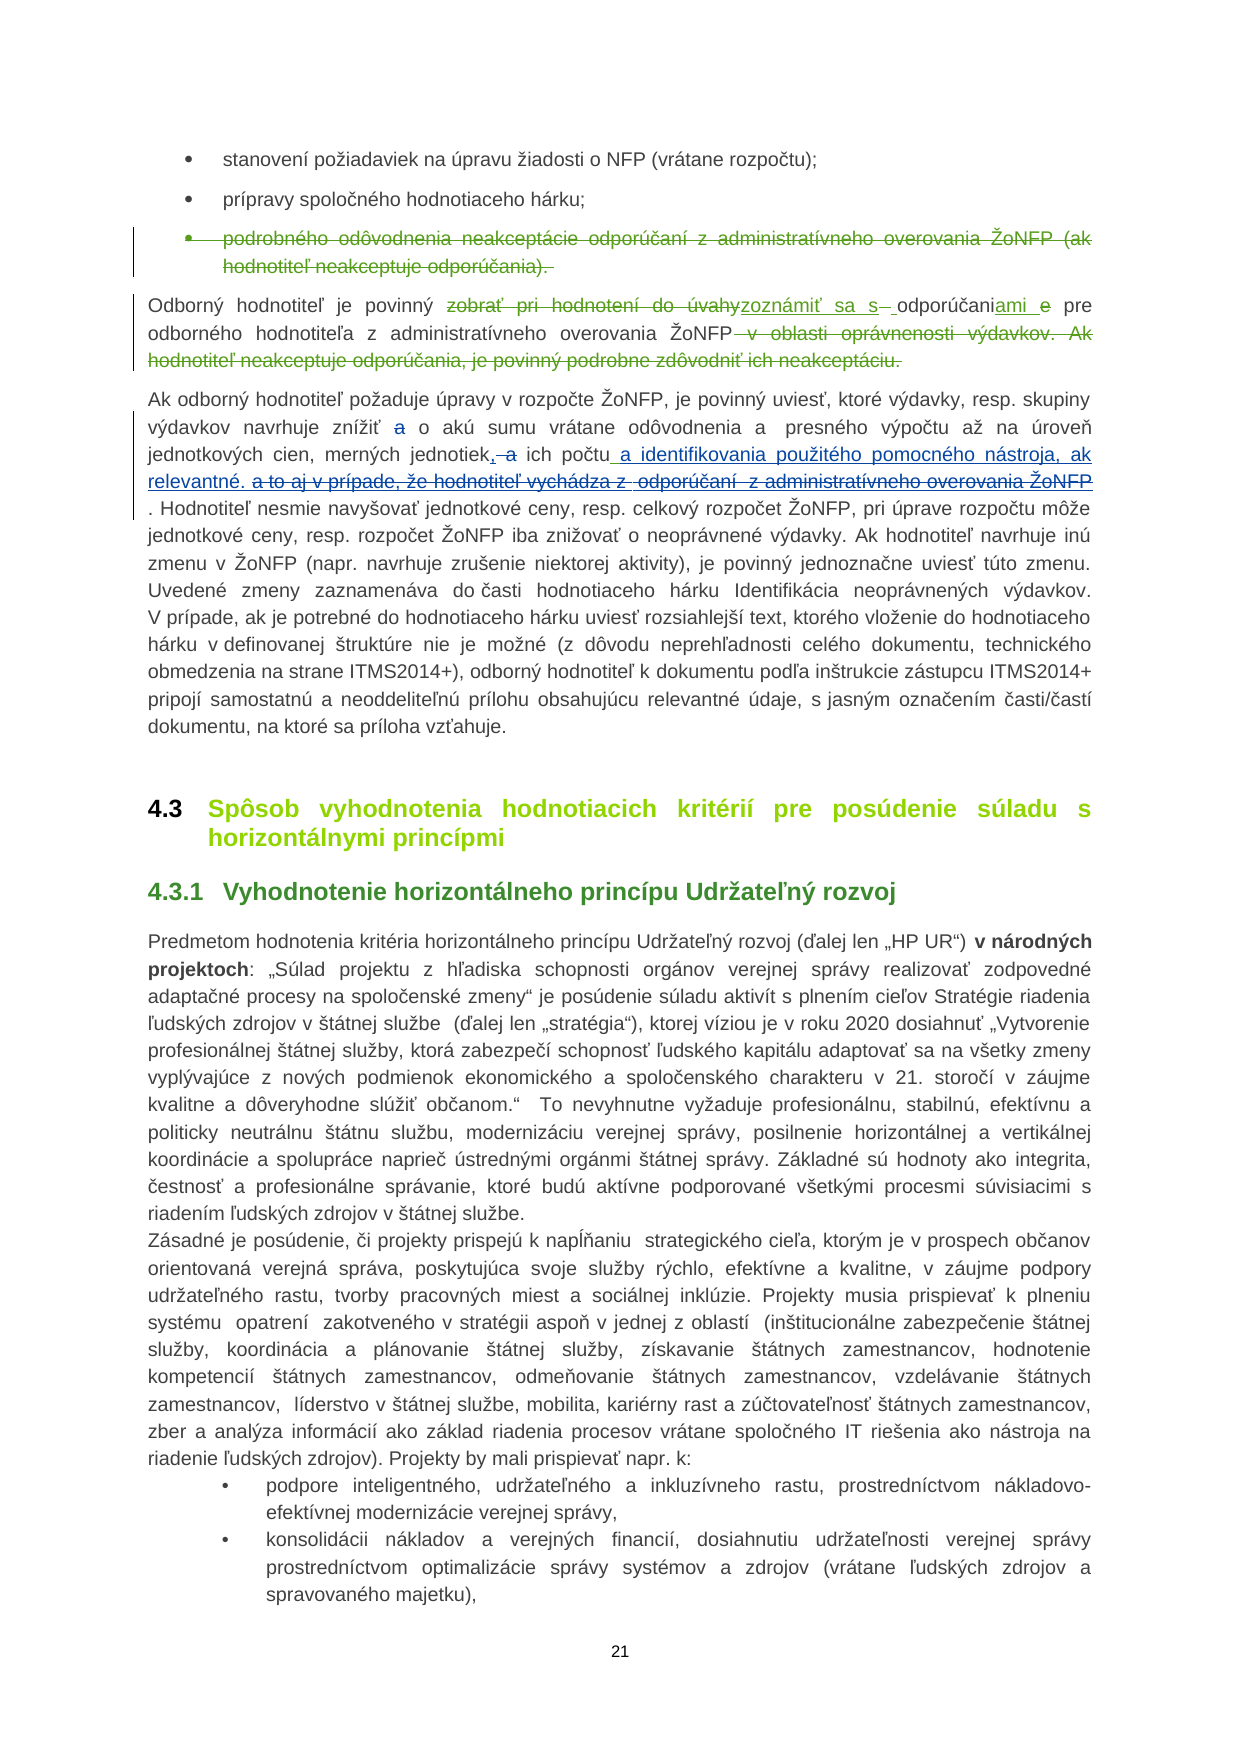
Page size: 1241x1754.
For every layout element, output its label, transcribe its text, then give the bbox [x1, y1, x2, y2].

text Zásadné je posúdenie, či projekty prispejú k napĺňaniu strategického cieľa, ktorým je v prospech občanov orientovaná verejná správa, poskytujúca svoje služby rýchlo, efektívne a kvalitne, v záujme podpory udržateľného rastu, tvorby pracovných miest a sociálnej inklúzie. Projekty musia prispievať k plneniu systému opatrení zakotveného v stratégii aspoň v jednej z oblastí (inštitucionálne zabezpečenie štátnej služby, koordinácia a plánovanie štátnej služby, získavanie štátnych zamestnancov, hodnotenie kompetencií štátnych zamestnancov, odmeňovanie štátnych zamestnancov, vzdelávanie štátnych zamestnancov, líderstvo v štátnej službe, mobilita, kariérny rast a zúčtovateľnosť štátnych zamestnancov, zber a analýza informácií ako základ riadenia procesov vrátane spoločného IT riešenia ako nástroja na riadenie ľudských zdrojov). Projekty by mali prispievať napr. k: [148, 1229, 1092, 1469]
text Predmetom hodnotenia kritéria horizontálneho princípu Udržateľný rozvoj (ďalej len „HP UR“) v národných projektoch: „Súlad projektu z hľadiska schopnosti orgánov verejnej správy realizovať zodpovedné adaptačné procesy na spoločenské zmeny“ je posúdenie súladu aktivít s plnením cieľov Stratégie riadenia ľudských zdrojov v štátnej službe (ďalej len „stratégia“), ktorej víziou je v roku 2020 dosiahnuť „Vytvorenie profesionálnej štátnej služby, ktorá zabezpečí schopnosť ľudského kapitálu adaptovať sa na všetky zmeny vyplývajúce z nových podmienok ekonomického a spoločenského charakteru v 21. storočí v záujme kvalitne a dôveryhodne slúžiť občanom.“ To nevyhnutne vyžaduje profesionálnu, stabilnú, efektívnu a politicky neutrálnu štátnu službu, modernizáciu verejnej správy, posilnenie horizontálnej a vertikálnej koordinácie a spolupráce naprieč ústrednými orgánmi štátnej správy. Základné sú hodnoty ako integrita, čestnosť a profesionálne správanie, ktoré budú aktívne podporované všetkými procesmi súvisiacimi s riadením ľudských zdrojov v štátnej službe. [148, 930, 1092, 1225]
text • podpore inteligentného, udržateľného a inkluzívneho rastu, prostredníctvom nákladovo-efektívnej modernizácie verejnej správy, [222, 1474, 1092, 1524]
text • konsolidácii nákladov a verejných financií, dosiahnutiu udržateľnosti verejnej správy prostredníctvom optimalizácie správy systémov a zdrojov (vrátane ľudských zdrojov a spravovaného majetku), [222, 1528, 1092, 1605]
list stanovení požiadaviek na úpravu žiadosti o NFP (vrátane rozpočtu); [185, 148, 1092, 171]
subtitle Vyhodnotenie horizontálneho princípu Udržateľný rozvoj [148, 876, 1092, 905]
text Ak odborný hodnotiteľ požaduje úpravy v rozpočte ŽoNFP, je povinný uviesť, ktoré výdavky, resp. skupiny výdavkov navrhuje znížiť o akú sumu vrátane odôvodnenia a presného výpočtu až na úroveň jednotkových cien, merných jednotiek ich počtu. Hodnotiteľ nesmie navyšovať jednotkové ceny, resp. celkový rozpočet ŽoNFP, pri úprave rozpočtu môže jednotkové ceny, resp. rozpočet ŽoNFP iba znižovať o neoprávnené výdavky. Ak hodnotiteľ navrhuje inú zmenu v ŽoNFP (napr. navrhuje zrušenie niektorej aktivity), je povinný jednoznačne uviesť túto zmenu. Uvedené zmeny zaznamenáva do časti hodnotiaceho hárku Identifikácia neoprávnených výdavkov. V prípade, ak je potrebné do hodnotiaceho hárku uviesť rozsiahlejší text, ktorého vloženie do hodnotiaceho hárku v definovanej štruktúre nie je možné (z dôvodu neprehľadnosti celého dokumentu, technického obmedzenia na strane ITMS2014+), odborný hodnotiteľ k dokumentu podľa inštrukcie zástupcu ITMS2014+ pripojí samostatnú a neoddeliteľnú prílohu obsahujúcu relevantné údaje, s jasným označením časti/častí dokumentu, na ktoré sa príloha vzťahuje. [148, 491, 1092, 737]
text Odborný hodnotiteľ je povinný odporúčani pre odborného hodnotiteľa z administratívneho overovania ŽoNFP [148, 294, 1092, 371]
list prípravy spoločného hodnotiaceho hárku; [185, 187, 1092, 210]
text Ak odborný hodnotiteľ požaduje úpravy v rozpočte ŽoNFP, je povinný uviesť, ktoré výdavky, resp. skupiny výdavkov navrhuje znížiť o akú sumu vrátane odôvodnenia a presného výpočtu až na úroveň jednotkových cien, merných jednotiek ich počtu. Hodnotiteľ nesmie navyšovať jednotkové ceny, resp. celkový rozpočet ŽoNFP, pri úprave rozpočtu môže jednotkové ceny, resp. rozpočet ŽoNFP iba znižovať o neoprávnené výdavky. Ak hodnotiteľ navrhuje inú zmenu v ŽoNFP (napr. navrhuje zrušenie niektorej aktivity), je povinný jednoznačne uviesť túto zmenu. Uvedené zmeny zaznamenáva do časti hodnotiaceho hárku Identifikácia neoprávnených výdavkov. V prípade, ak je potrebné do hodnotiaceho hárku uviesť rozsiahlejší text, ktorého vloženie do hodnotiaceho hárku v definovanej štruktúre nie je možné (z dôvodu neprehľadnosti celého dokumentu, technického obmedzenia na strane ITMS2014+), odborný hodnotiteľ k dokumentu podľa inštrukcie zástupcu ITMS2014+ pripojí samostatnú a neoddeliteľnú prílohu obsahujúcu relevantné údaje, s jasným označením časti/častí dokumentu, na ktoré sa príloha vzťahuje. [148, 388, 1092, 490]
subtitle Spôsob vyhodnotenia hodnotiacich kritérií pre posúdenie súladu s horizontálnymi princípmi [148, 794, 1092, 851]
